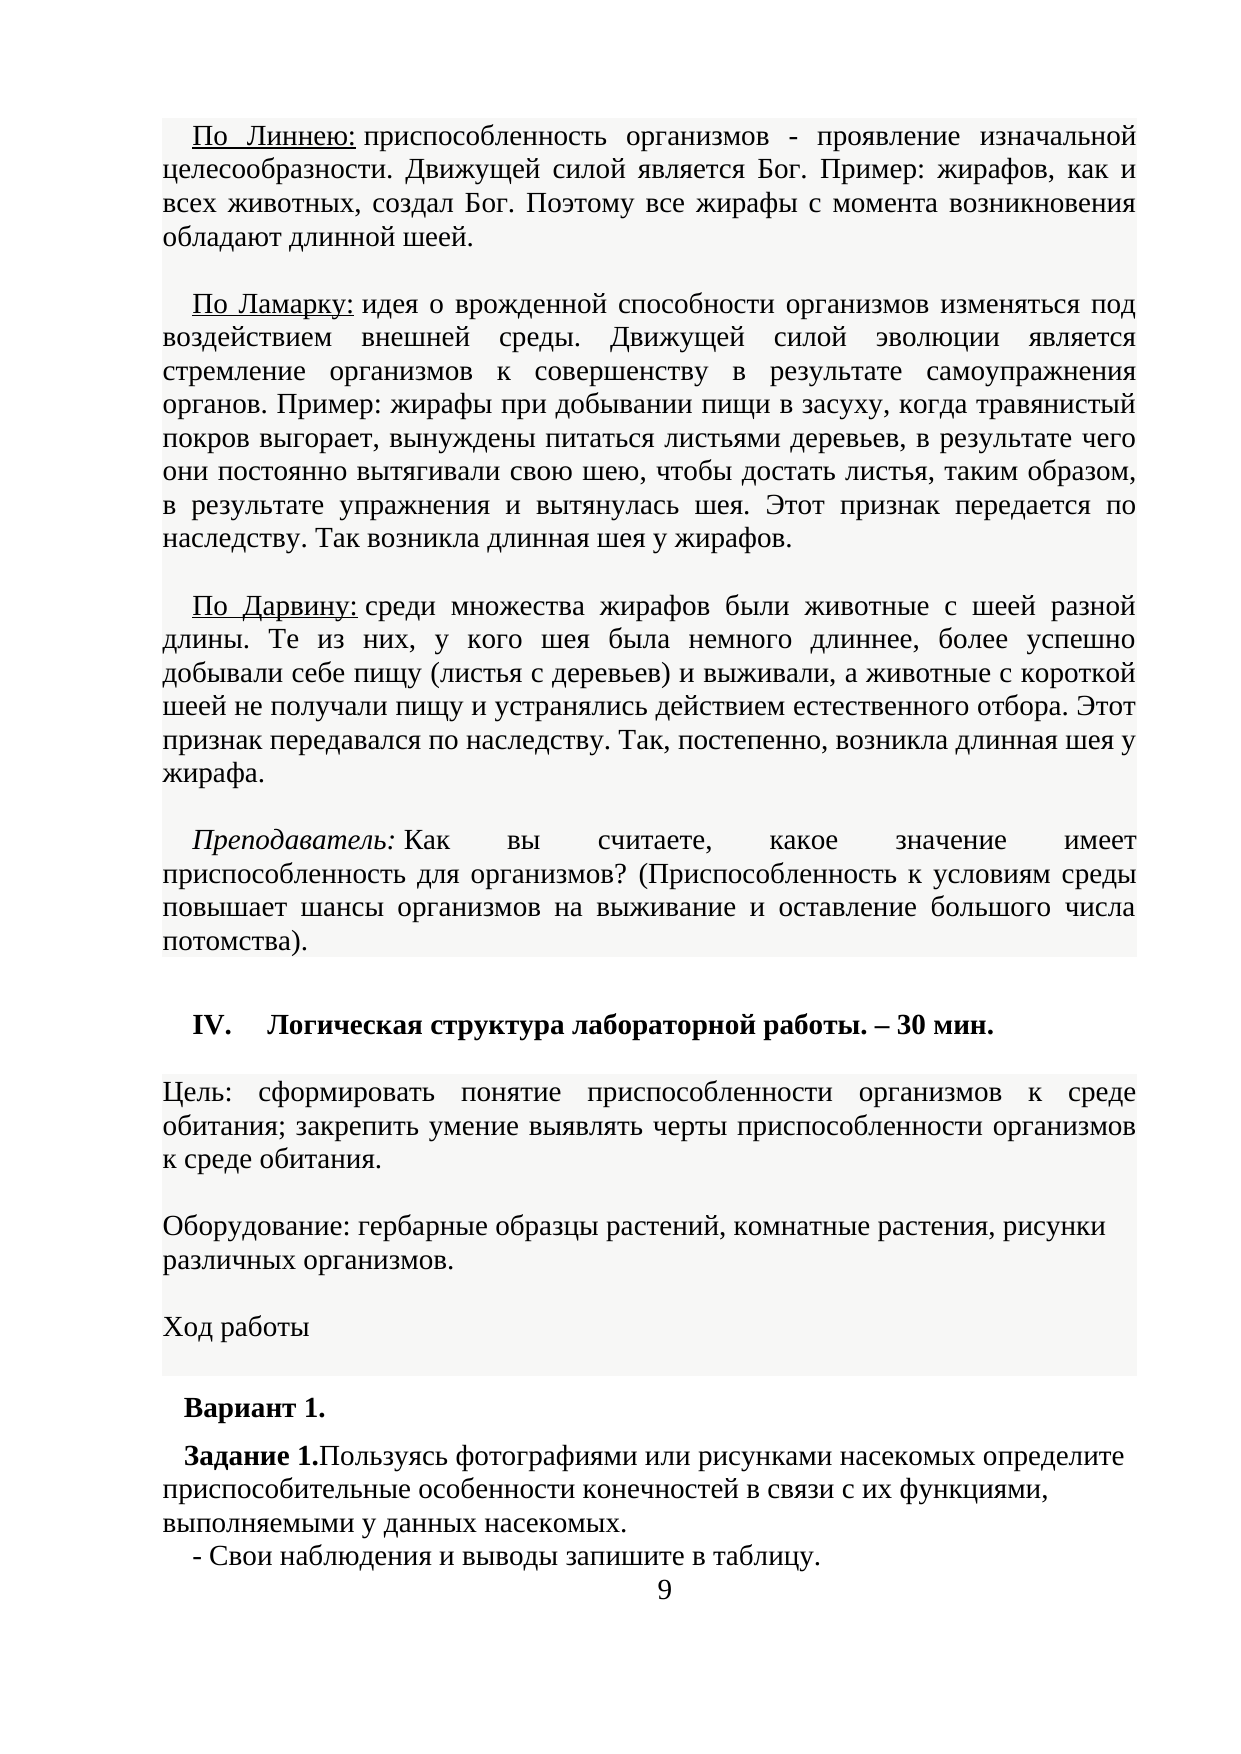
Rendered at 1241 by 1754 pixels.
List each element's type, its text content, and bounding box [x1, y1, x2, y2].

list Ход работы [162, 1309, 1137, 1342]
list Логическая структура лабораторной работы. – 30 мин. [192, 1007, 1137, 1041]
list Оборудование: гербарные образцы растений, комнатные растения, рисунки различных организмов. [162, 1208, 1137, 1275]
text - Свои наблюдения и выводы запишите в таблицу. [162, 1538, 1137, 1572]
text 9 [162, 1572, 1137, 1606]
text Вариант 1. [162, 1390, 1137, 1424]
list Цель: сформировать понятие приспособленности организмов к среде обитания; закрепить умение выявлять черты приспособленности организмов к среде обитания. [162, 1074, 1137, 1175]
text По Линнею: приспособленность организмов - проявление изначальной целесообразности. Движущей силой является Бог. Пример: жирафов, как и всех животных, создал Бог. Поэтому все жирафы с момента возникновения обладают длинной шеей. [162, 118, 1137, 252]
text По Ламарку: идея о врожденной способности организмов изменяться под воздействием внешней среды. Движущей силой эволюции является стремление организмов к совершенству в результате самоупражнения органов. Пример: жирафы при добывании пищи в засуху, когда травянистый покров выгорает, вынуждены питаться листьями деревьев, в результате чего они постоянно вытягивали свою шею, чтобы достать листья, таким образом, в результате упражнения и вытянулась шея. Этот признак передается по наследству. Так возникла длинная шея у жирафов. [162, 286, 1137, 554]
text Задание 1.Пользуясь фотографиями или рисунками насекомых определите приспособительные особенности конечностей в связи с их функциями, выполняемыми у данных насекомых. [162, 1438, 1137, 1538]
text Преподаватель: Как вы считаете, какое значение имеет приспособленность для организмов? (Приспособленность к условиям среды повышает шансы организмов на выживание и оставление большого числа потомства). [162, 822, 1137, 957]
text По Дарвину: среди множества жирафов были животные с шеей разной длины. Те из них, у кого шея была немного длиннее, более успешно добывали себе пищу (листья с деревьев) и выживали, а животные с короткой шеей не получали пищу и устранялись действием естественного отбора. Этот признак передавался по наследству. Так, постепенно, возникла длинная шея у жирафа. [162, 588, 1137, 789]
